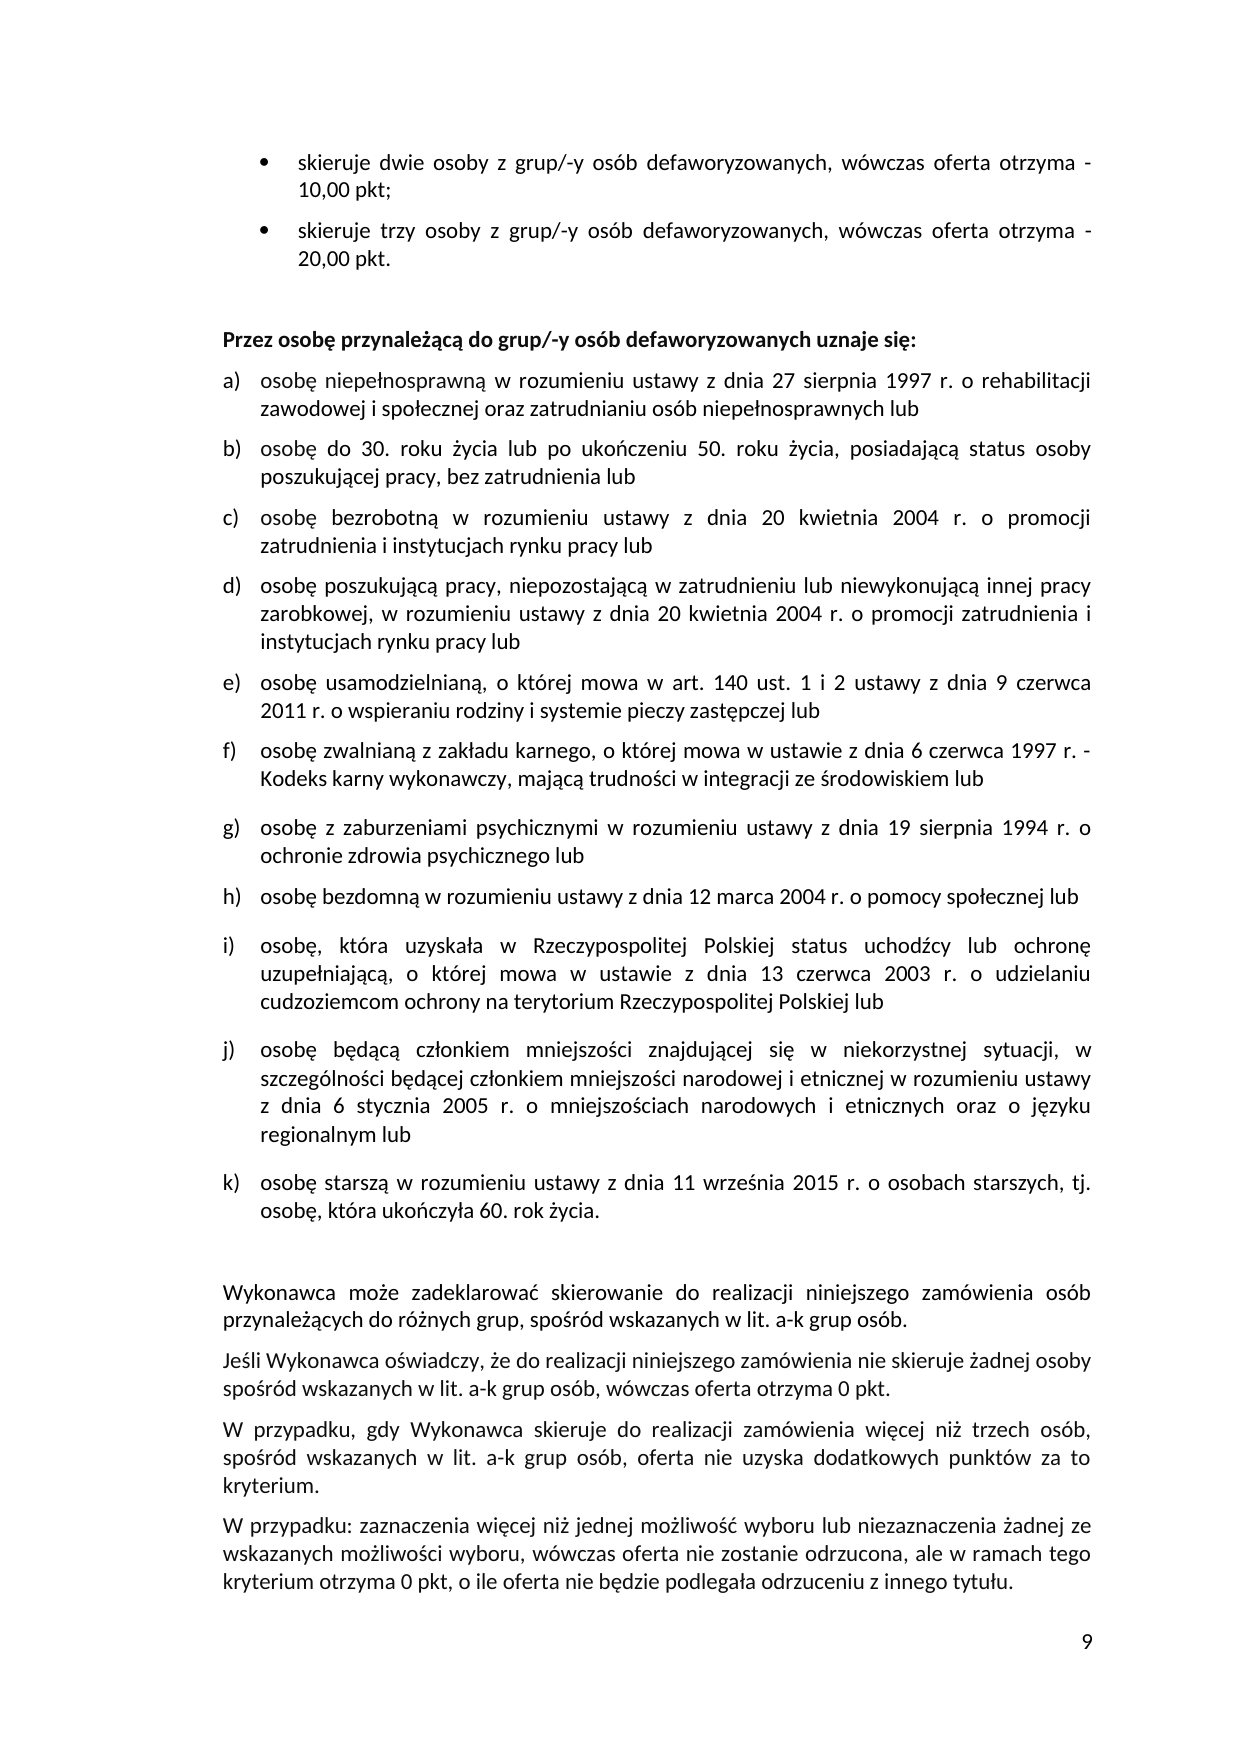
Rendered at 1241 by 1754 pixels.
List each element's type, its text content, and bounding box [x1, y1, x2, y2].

list W przypadku, gdy Wykonawca skieruje do realizacji zamówienia więcej niż trzech osób, spośród wskazanych w lit. a-k grup osób, oferta nie uzyska dodatkowych punktów za to kryterium. [223, 1415, 1093, 1499]
list osobę do 30. roku życia lub po ukończeniu 50. roku życia, posiadającą status osoby poszukującej pracy, bez zatrudnienia lub [223, 434, 1093, 490]
list osobę z zaburzeniami psychicznymi w rozumieniu ustawy z dnia 19 sierpnia 1994 r. o ochronie zdrowia psychicznego lub [223, 813, 1093, 869]
list osobę będącą członkiem mniejszości znajdującej się w niekorzystnej sytuacji, w szczególności będącej członkiem mniejszości narodowej i etnicznej w rozumieniu ustawy z dnia 6 stycznia 2005 r. o mniejszościach narodowych i etnicznych oraz o języku regionalnym lub [223, 1036, 1093, 1148]
list Przez osobę przynależącą do grup/-y osób defaworyzowanych uznaje się: [223, 325, 1093, 353]
list osobę usamodzielnianą, o której mowa w art. 140 ust. 1 i 2 ustawy z dnia 9 czerwca 2011 r. o wspieraniu rodziny i systemie pieczy zastępczej lub [223, 668, 1093, 724]
list Jeśli Wykonawca oświadczy, że do realizacji niniejszego zamówienia nie skieruje żadnej osoby spośród wskazanych w lit. a-k grup osób, wówczas oferta otrzyma 0 pkt. [223, 1346, 1093, 1402]
list W przypadku: zaznaczenia więcej niż jednej możliwość wyboru lub niezaznaczenia żadnej ze wskazanych możliwości wyboru, wówczas oferta nie zostanie odrzucona, ale w ramach tego kryterium otrzyma 0 pkt, o ile oferta nie będzie podlegała odrzuceniu z innego tytułu. [223, 1511, 1093, 1595]
list osobę bezdomną w rozumieniu ustawy z dnia 12 marca 2004 r. o pomocy społecznej lub [223, 882, 1093, 910]
list osobę zwalnianą z zakładu karnego, o której mowa w ustawie z dnia 6 czerwca 1997 r. - Kodeks karny wykonawczy, mającą trudności w integracji ze środowiskiem lub [223, 736, 1093, 792]
list osobę poszukującą pracy, niepozostającą w zatrudnieniu lub niewykonującą innej pracy zarobkowej, w rozumieniu ustawy z dnia 20 kwietnia 2004 r. o promocji zatrudnienia i instytucjach rynku pracy lub [223, 571, 1093, 655]
list skieruje trzy osoby z grup/-y osób defaworyzowanych, wówczas oferta otrzyma - 20,00 pkt. [260, 216, 1093, 272]
list osobę, która uzyskała w Rzeczypospolitej Polskiej status uchodźcy lub ochronę uzupełniającą, o której mowa w ustawie z dnia 13 czerwca 2003 r. o udzielaniu cudzoziemcom ochrony na terytorium Rzeczypospolitej Polskiej lub [223, 931, 1093, 1015]
list osobę bezrobotną w rozumieniu ustawy z dnia 20 kwietnia 2004 r. o promocji zatrudnienia i instytucjach rynku pracy lub [223, 503, 1093, 559]
list osobę starszą w rozumieniu ustawy z dnia 11 września 2015 r. o osobach starszych, tj. osobę, która ukończyła 60. rok życia. [223, 1168, 1093, 1224]
list Wykonawca może zadeklarować skierowanie do realizacji niniejszego zamówienia osób przynależących do różnych grup, spośród wskazanych w lit. a-k grup osób. [223, 1278, 1093, 1334]
list skieruje dwie osoby z grup/-y osób defaworyzowanych, wówczas oferta otrzyma - 10,00 pkt; [260, 148, 1093, 204]
list osobę niepełnosprawną w rozumieniu ustawy z dnia 27 sierpnia 1997 r. o rehabilitacji zawodowej i społecznej oraz zatrudnianiu osób niepełnosprawnych lub [223, 366, 1093, 422]
